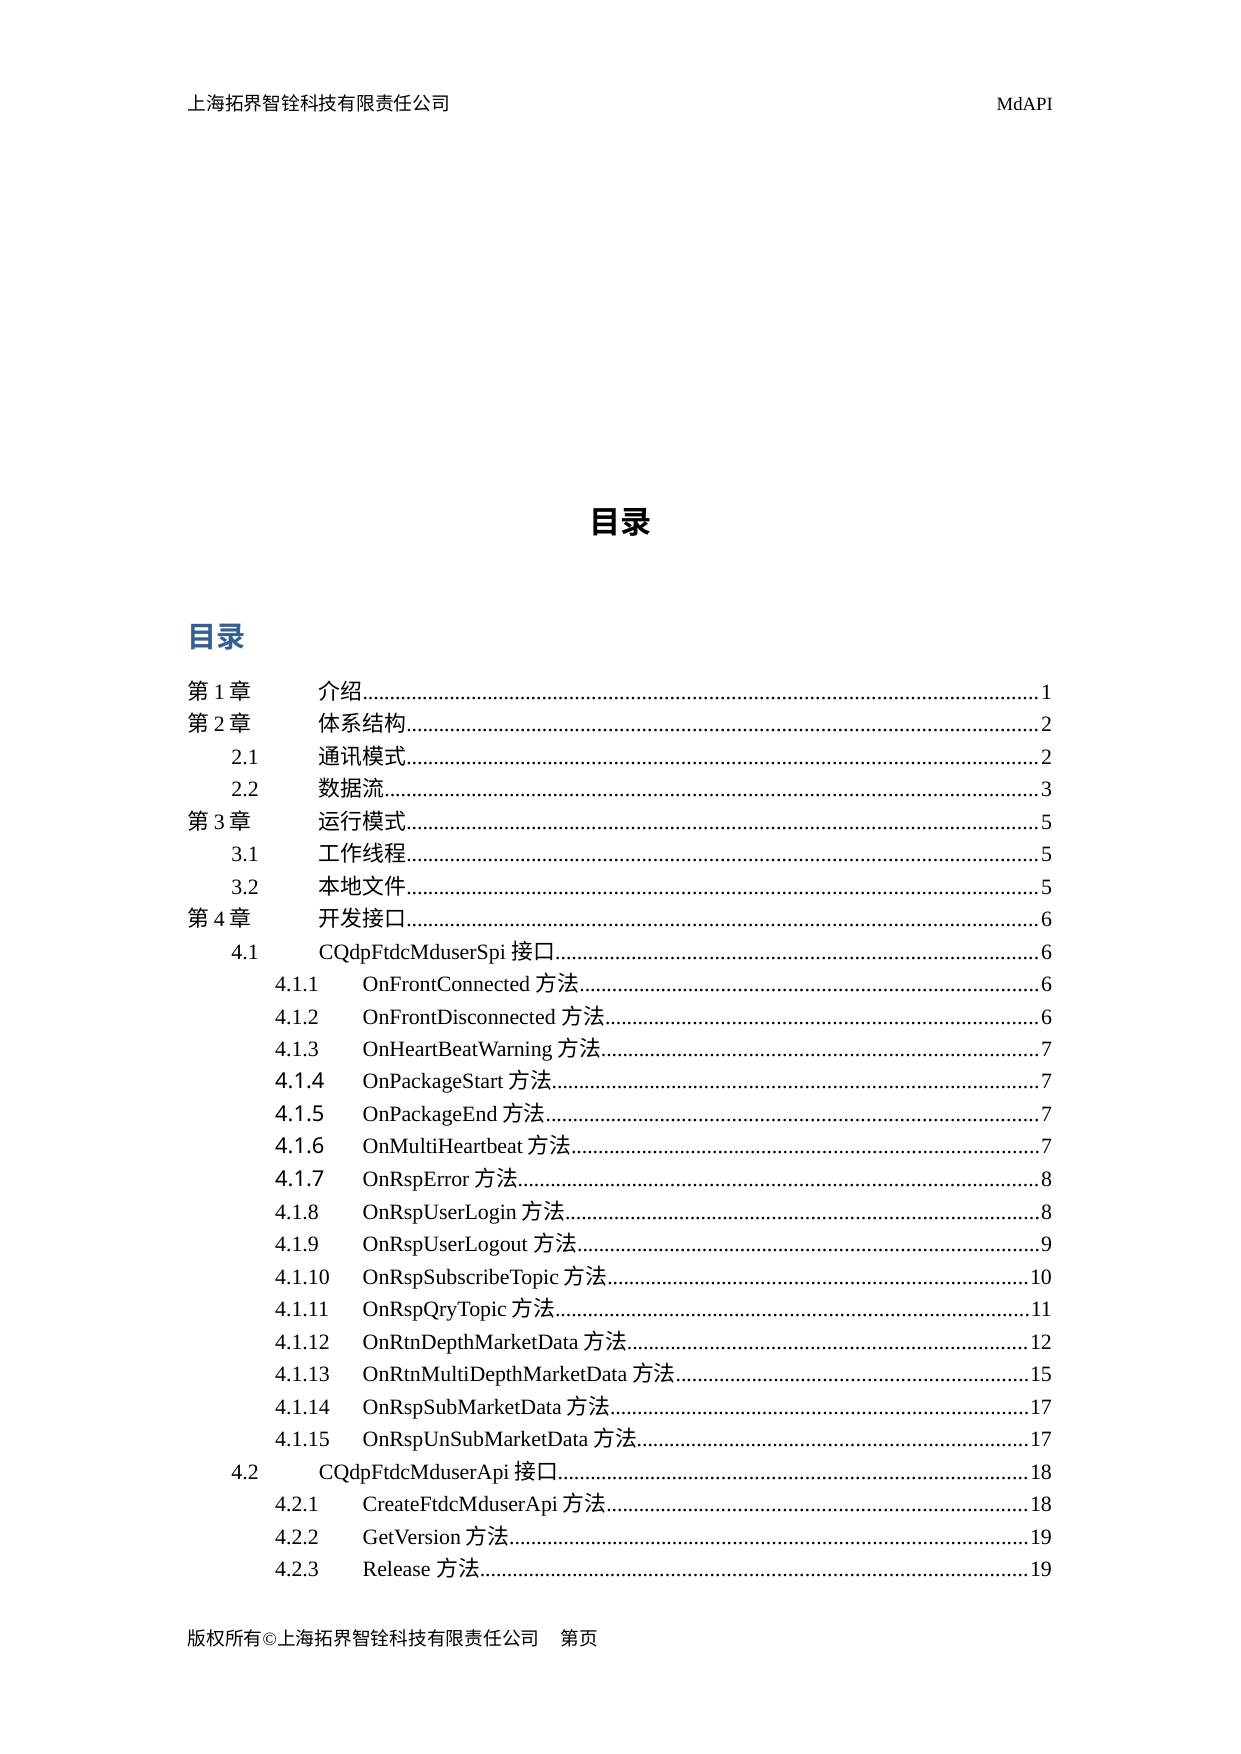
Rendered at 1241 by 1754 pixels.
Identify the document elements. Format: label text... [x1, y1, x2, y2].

text 目录 [187, 487, 1053, 552]
